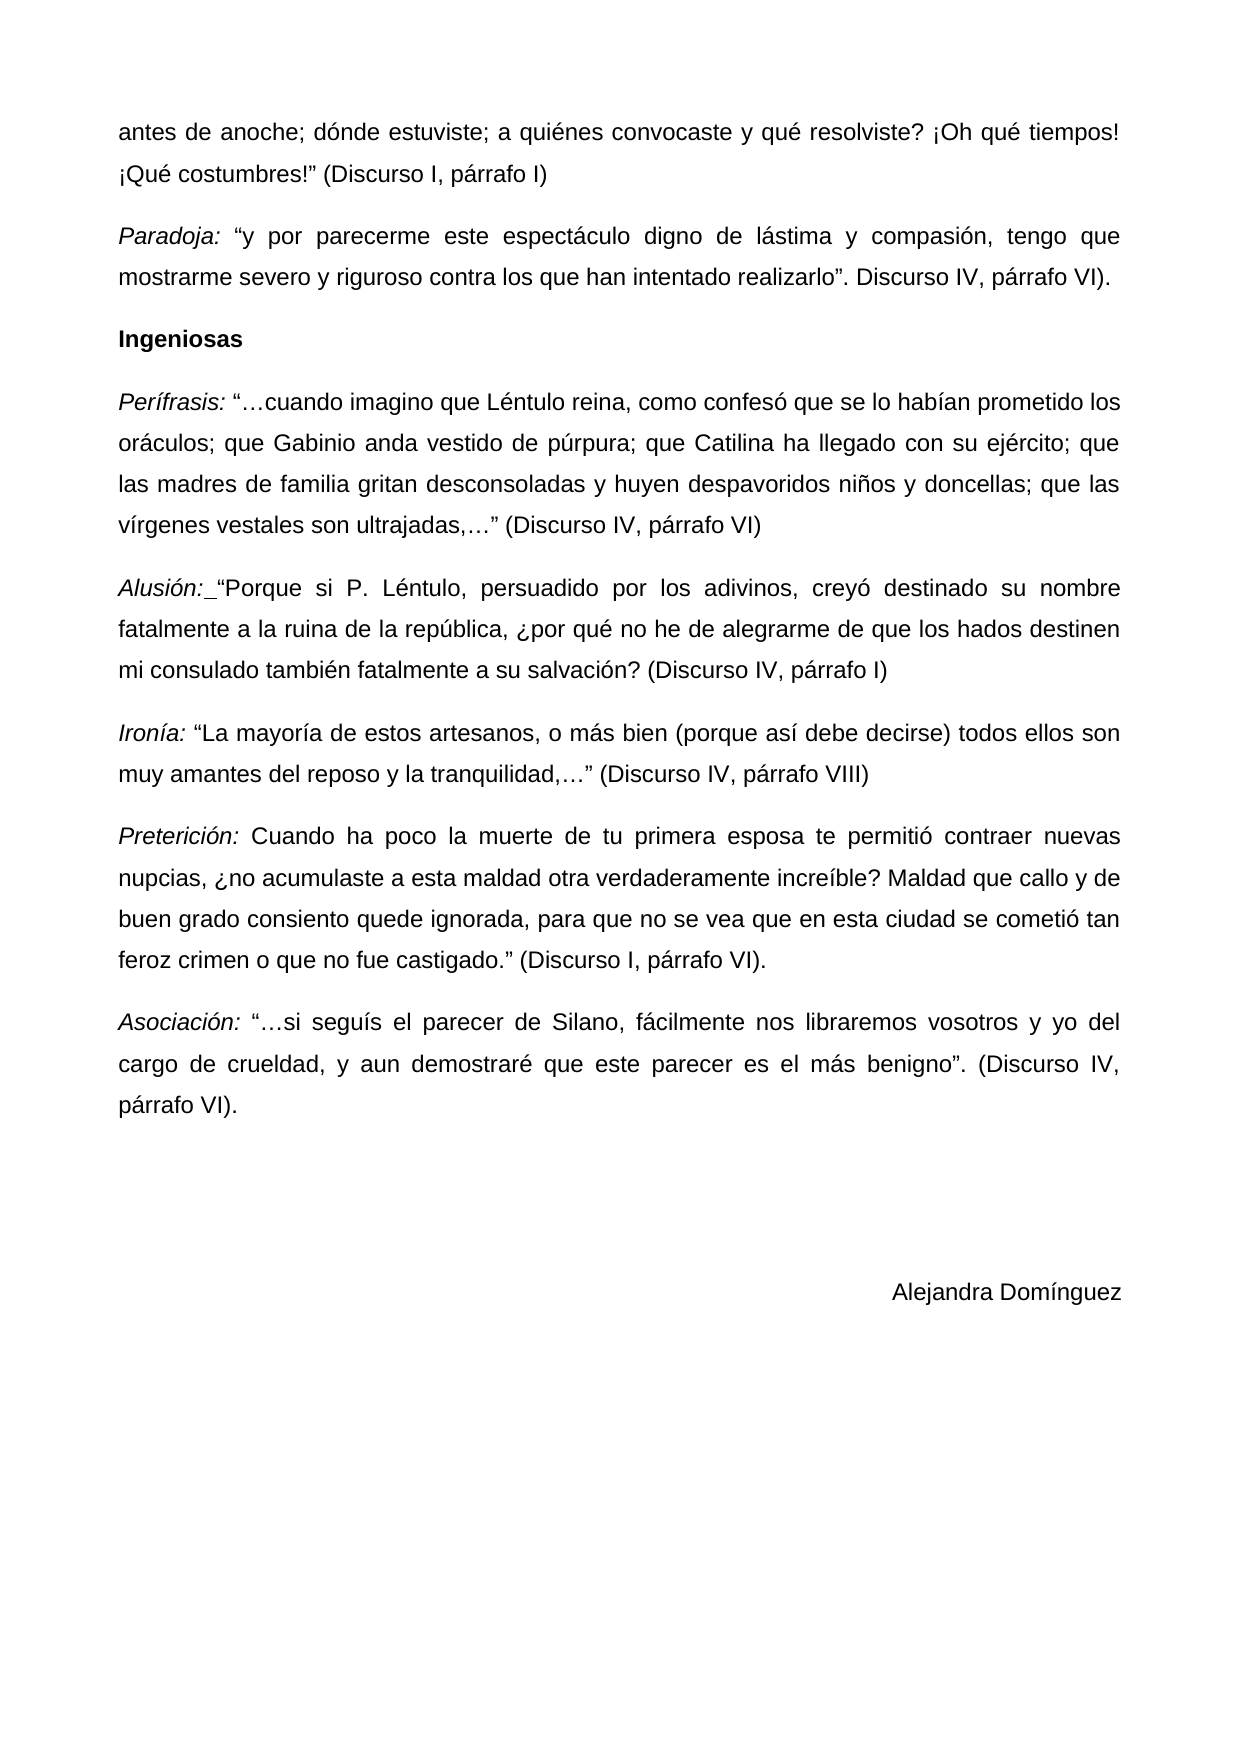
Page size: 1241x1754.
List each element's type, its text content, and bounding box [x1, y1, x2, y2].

text Alejandra Domínguez [118, 1278, 1122, 1305]
text Preterición: Cuando ha poco la muerte de tu primera esposa te permitió contraer nuevas nupcias, ¿no acumulaste a esta maldad otra verdaderamente increíble? Maldad que callo y de buen grado consiento quede ignorada, para que no se vea que en esta ciudad se cometió tan feroz crimen o que no fue castigado.” (Discurso I, párrafo VI). [118, 822, 1122, 974]
text Perífrasis: “…cuando imagino que Léntulo reina, como confesó que se lo habían prometido los oráculos; que Gabinio anda vestido de púrpura; que Catilina ha llegado con su ejército; que las madres de familia gritan desconsoladas y huyen despavoridos niños y doncellas; que las vírgenes vestales son ultrajadas,…” (Discurso IV, párrafo VI) [118, 387, 1122, 539]
text Asociación: “…si seguís el parecer de Silano, fácilmente nos libraremos vosotros y yo del cargo de crueldad, y aun demostraré que este parecer es el más benigno”. (Discurso IV, párrafo VI). [118, 1008, 1122, 1119]
text Paradoja: “y por parecerme este espectáculo digno de lástima y compasión, tengo que mostrarme severo y riguroso contra los que han intentado realizarlo”. Discurso IV, párrafo VI). [118, 222, 1122, 291]
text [118, 118, 1122, 187]
text Alusión: “Porque si P. Léntulo, persuadido por los adivinos, creyó destinado su nombre fatalmente a la ruina de la república, ¿por qué no he de alegrarme de que los hados destinen mi consulado también fatalmente a su salvación? (Discurso IV, párrafo I) [118, 574, 1122, 684]
text Ironía: “La mayoría de estos artesanos, o más bien (porque así debe decirse) todos ellos son muy amantes del reposo y la tranquilidad,…” (Discurso IV, párrafo VIII) [118, 718, 1122, 787]
text Ingeniosas [118, 325, 1122, 353]
